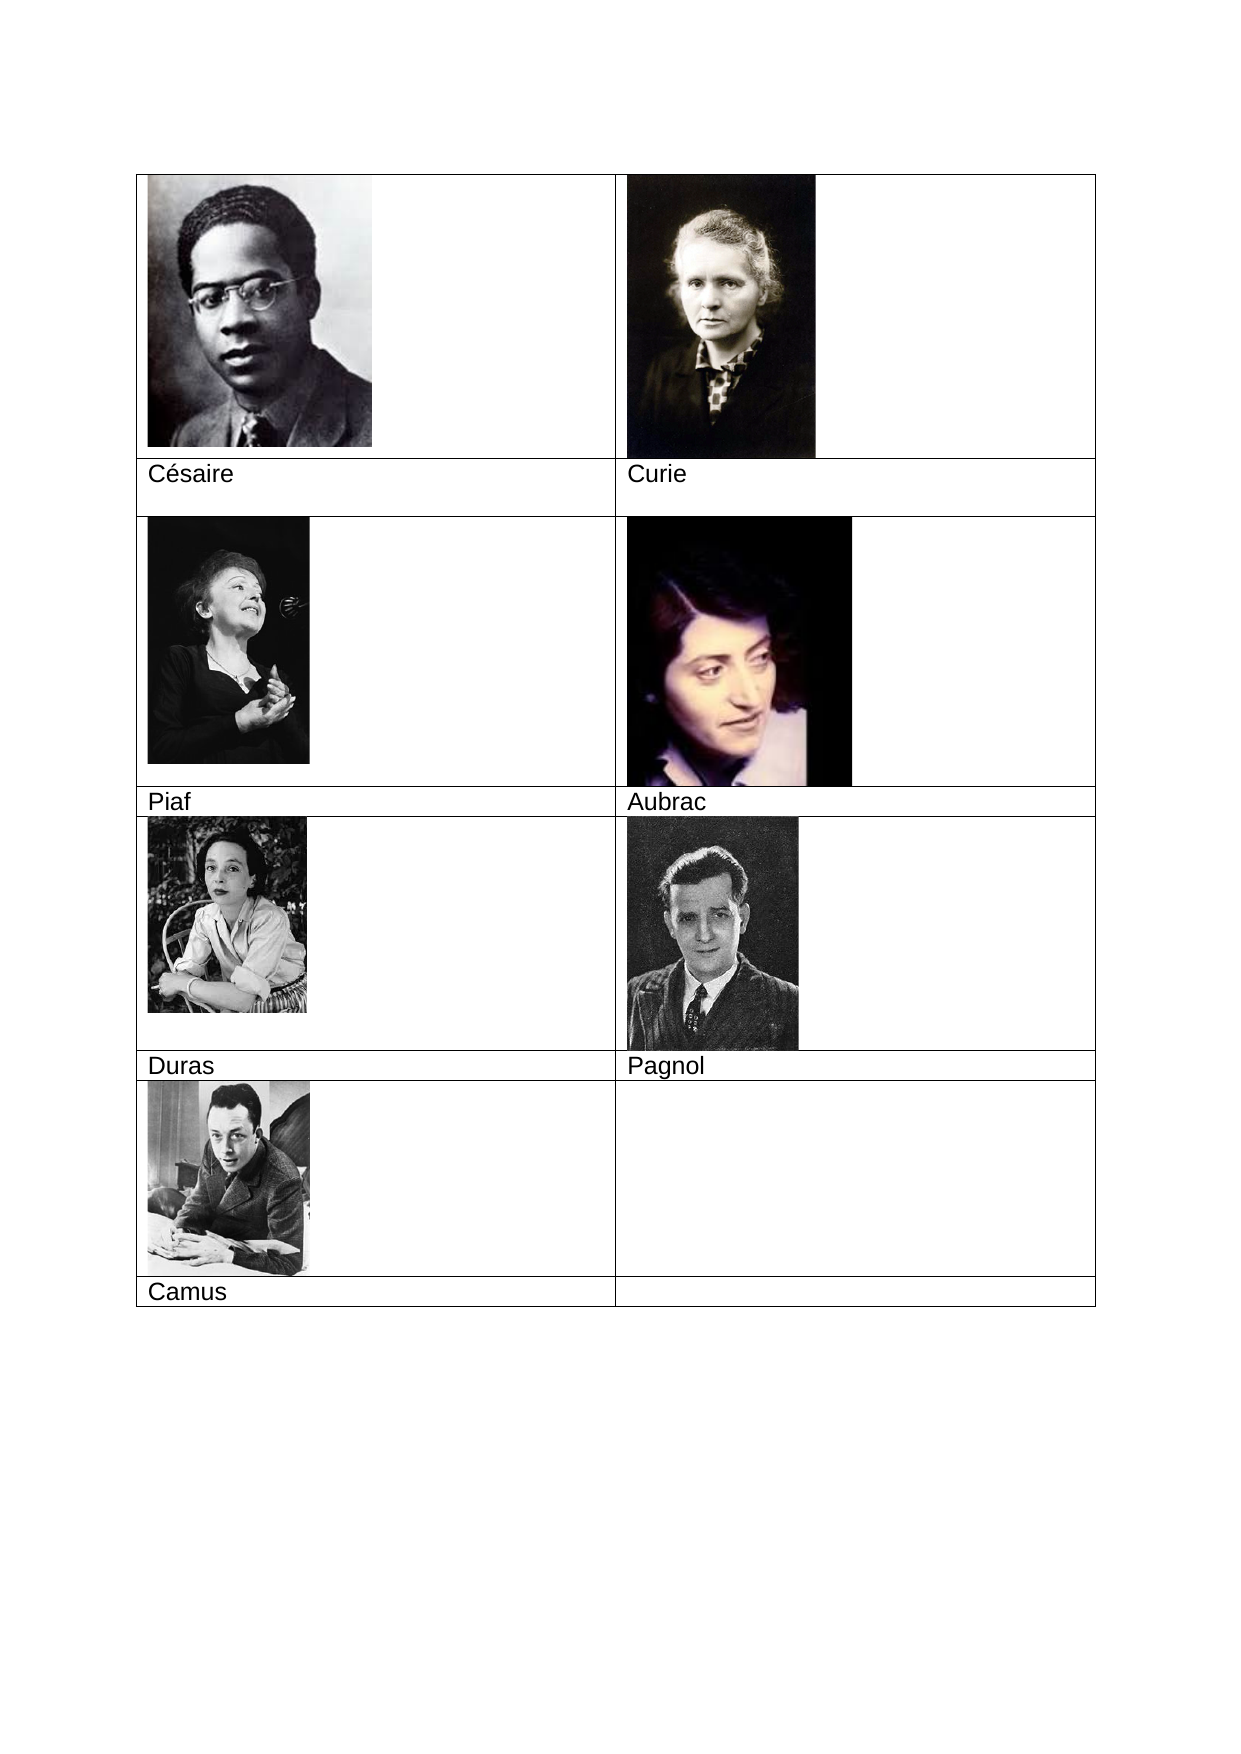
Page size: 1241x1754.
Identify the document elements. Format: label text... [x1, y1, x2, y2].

table_cell [853, 517, 1095, 786]
picture [147, 517, 310, 764]
table_cell [137, 1081, 147, 1276]
table_cell Curie [616, 459, 1095, 516]
table_header [816, 175, 1095, 458]
table_cell Duras [137, 1051, 615, 1080]
table_cell Piaf [137, 787, 615, 816]
table_cell Aubrac [616, 787, 1095, 816]
picture [147, 1081, 310, 1276]
table_cell [799, 817, 1095, 1050]
table_cell [616, 1081, 1095, 1276]
table_cell [310, 1081, 615, 1276]
table_cell Camus [137, 1277, 615, 1306]
picture [147, 175, 372, 447]
table_header [137, 175, 615, 458]
table_cell [137, 817, 615, 1050]
picture [147, 816, 307, 1013]
table_cell [616, 817, 627, 1050]
table_cell [616, 517, 627, 786]
picture [627, 816, 799, 1051]
picture [627, 175, 816, 458]
table_cell [616, 1277, 1095, 1306]
table_cell Pagnol [616, 1051, 1095, 1080]
table_cell [137, 517, 615, 786]
table_cell Césaire [137, 459, 615, 516]
table_header [616, 175, 627, 458]
picture [627, 517, 853, 786]
